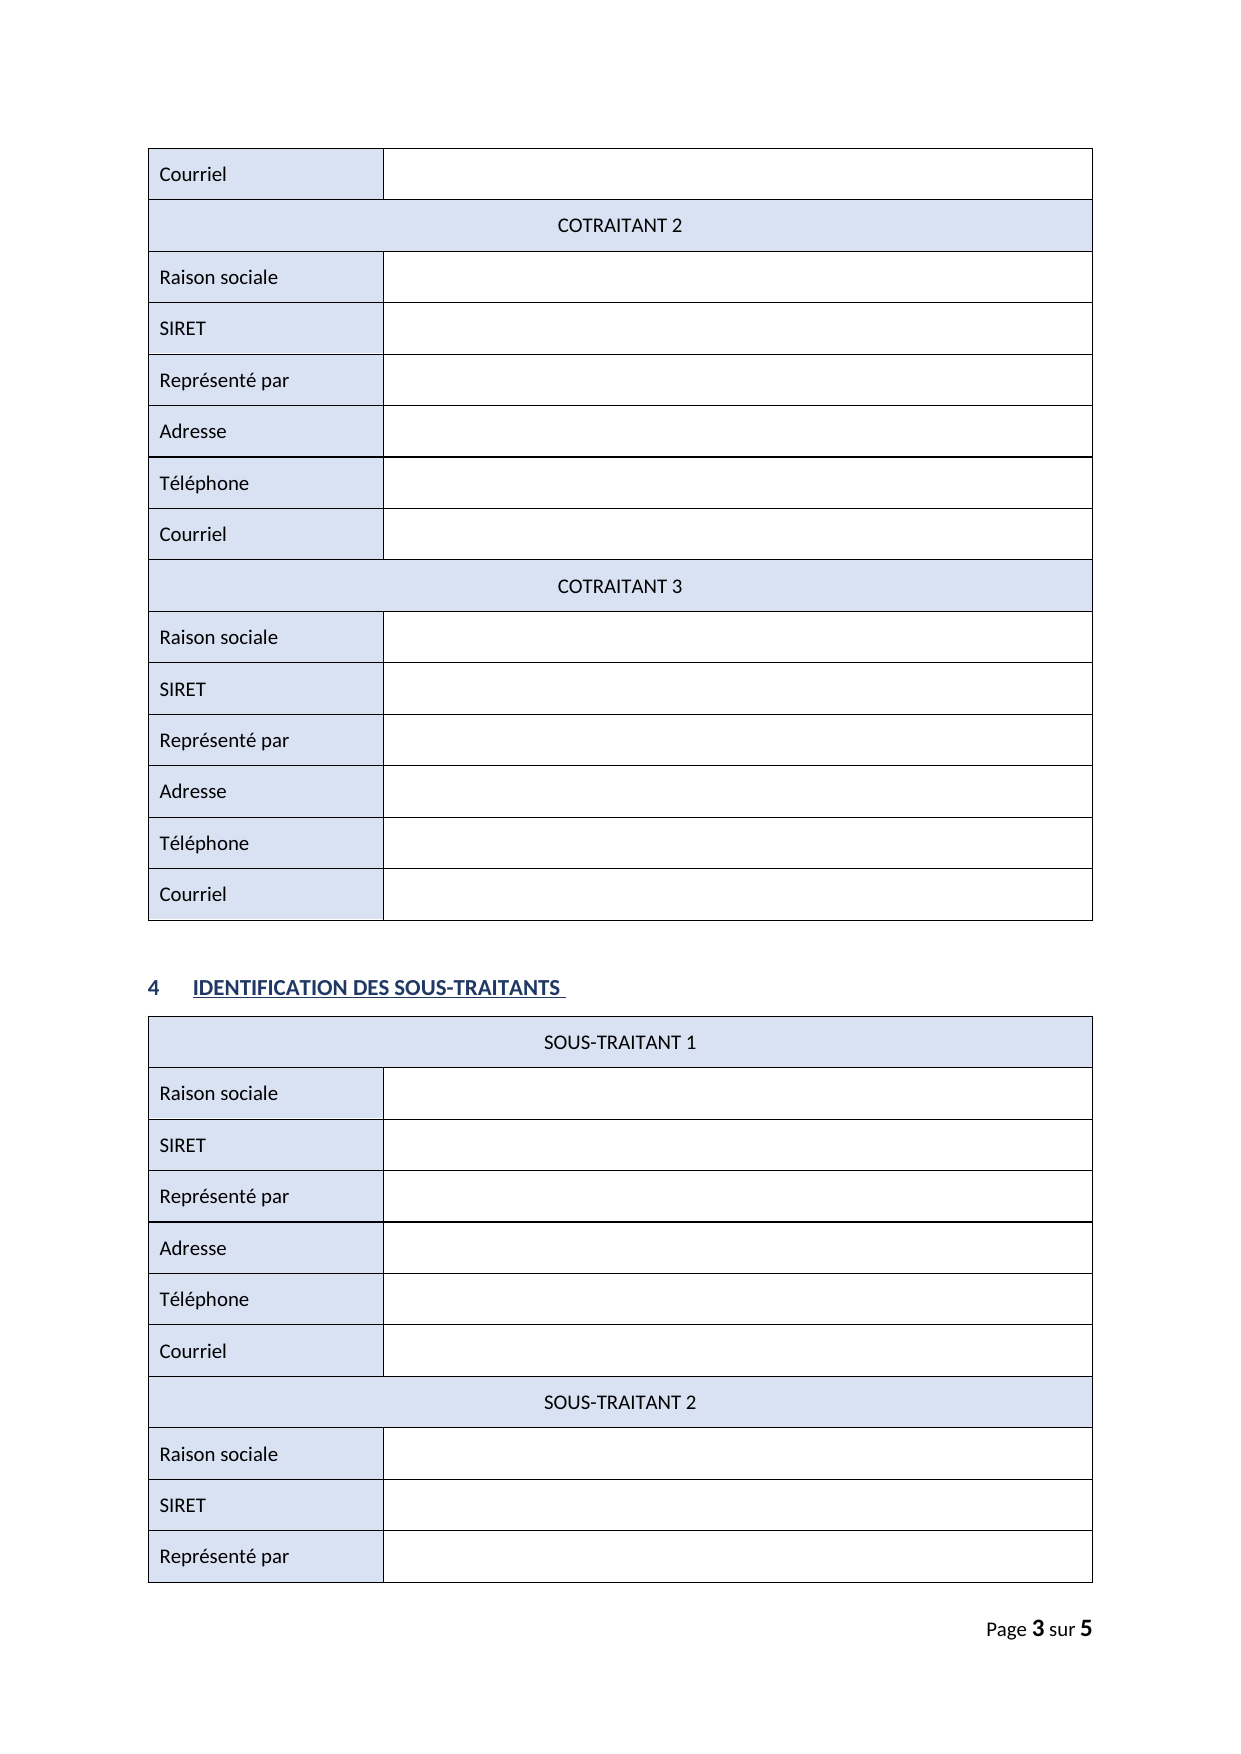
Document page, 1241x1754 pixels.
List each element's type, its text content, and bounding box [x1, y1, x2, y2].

table_cell [384, 1120, 1092, 1170]
table_cell Courriel [149, 869, 383, 919]
table_cell Représenté par [149, 1531, 383, 1582]
table_cell Représenté par [149, 355, 383, 405]
table_cell [384, 766, 1092, 817]
table_cell [384, 869, 1092, 919]
subtitle Identification des sous-traitants [148, 973, 1093, 1001]
table_cell [384, 149, 1092, 199]
table_cell Téléphone [149, 818, 383, 868]
table_cell [384, 406, 1092, 456]
table_cell [384, 1531, 1092, 1582]
table_cell [384, 1428, 1092, 1479]
table_cell Adresse [149, 766, 383, 817]
table_cell [384, 355, 1092, 405]
table_cell [384, 252, 1092, 302]
table_cell SIRET [149, 1120, 383, 1170]
table_cell Téléphone [149, 1274, 383, 1324]
table_cell Courriel [149, 1325, 383, 1376]
table_cell COTRAITANT 3 [149, 560, 1092, 611]
table_cell [384, 1223, 1092, 1273]
table_cell [384, 818, 1092, 868]
table_cell SIRET [149, 1480, 383, 1530]
table_cell SIRET [149, 663, 383, 714]
table_cell Adresse [149, 1223, 383, 1273]
table_cell [384, 715, 1092, 765]
table_cell Représenté par [149, 715, 383, 765]
table_cell COTRAITANT 2 [149, 200, 1092, 251]
table_cell Courriel [149, 509, 383, 559]
table_cell [384, 663, 1092, 714]
table_cell [384, 1325, 1092, 1376]
table_cell [384, 509, 1092, 559]
table_cell Adresse [149, 406, 383, 456]
table_cell Raison sociale [149, 612, 383, 662]
table_cell [384, 303, 1092, 353]
table_cell SOUS-TRAITANT 2 [149, 1377, 1092, 1427]
table_cell Téléphone [149, 458, 383, 508]
table_cell [384, 458, 1092, 508]
table_cell Raison sociale [149, 1428, 383, 1479]
table_cell [384, 1274, 1092, 1324]
table_header SOUS-TRAITANT 1 [149, 1017, 1092, 1067]
table_cell [384, 1480, 1092, 1530]
table_cell Représenté par [149, 1171, 383, 1221]
table_cell [384, 1068, 1092, 1118]
table_cell Courriel [149, 149, 383, 199]
table_cell [384, 612, 1092, 662]
table_cell [384, 1171, 1092, 1221]
table_cell Raison sociale [149, 252, 383, 302]
table_cell Raison sociale [149, 1068, 383, 1118]
table_cell SIRET [149, 303, 383, 353]
